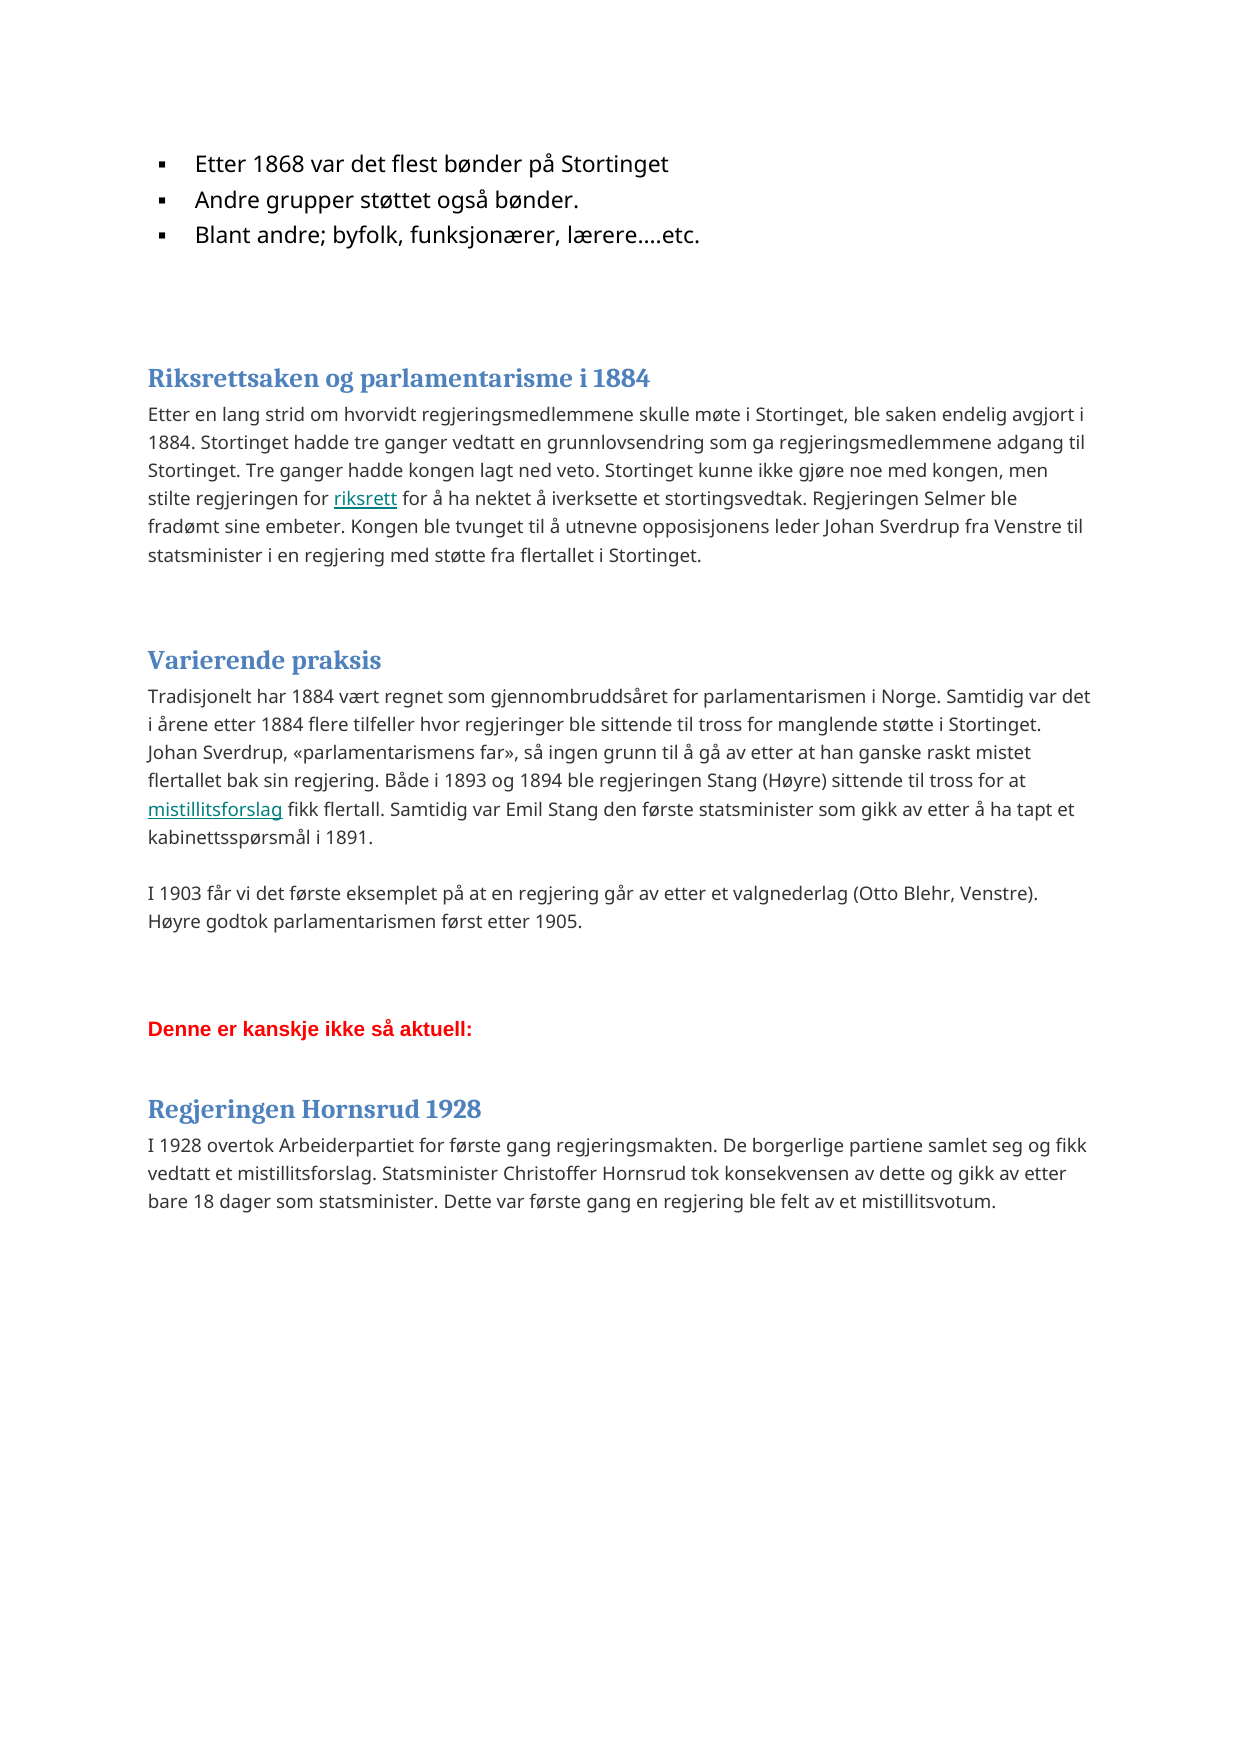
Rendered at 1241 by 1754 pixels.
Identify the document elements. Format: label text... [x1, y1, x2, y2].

text I 1903 får vi det første eksemplet på at en regjering går av etter et valgnederlag (Otto Blehr, Venstre). Høyre godtok parlamentarismen først etter 1905. [148, 878, 1093, 934]
subtitle Denne er kanskje ikke så aktuell: [148, 1016, 1093, 1041]
text Tradisjonelt har 1884 vært regnet som gjennombruddsåret for parlamentarismen i Norge. Samtidig var det i årene etter 1884 flere tilfeller hvor regjeringer ble sittende til tross for manglende støtte i Stortinget. Johan Sverdrup, «parlamentarismens far», så ingen grunn til å gå av etter at han ganske raskt mistet flertallet bak sin regjering. Både i 1893 og 1894 ble regjeringen Stang (Høyre) sittende til tross for at mistillitsforslag fikk flertall. Samtidig var Emil Stang den første statsminister som gikk av etter å ha tapt et kabinettsspørsmål i 1891. [148, 681, 1093, 849]
subtitle Varierende praksis [148, 645, 1093, 676]
subtitle Riksrettsaken og parlamentarisme i 1884 [148, 363, 1093, 394]
text Etter en lang strid om hvorvidt regjeringsmedlemmene skulle møte i Stortinget, ble saken endelig avgjort i 1884. Stortinget hadde tre ganger vedtatt en grunnlovsendring som ga regjeringsmedlemmene adgang til Stortinget. Tre ganger hadde kongen lagt ned veto. Stortinget kunne ikke gjøre noe med kongen, men stilte regjeringen for riksrett for å ha nektet å iverksette et stortingsvedtak. Regjeringen Selmer ble fradømt sine embeter. Kongen ble tvunget til å utnevne opposisjonens leder Johan Sverdrup fra Venstre til statsminister i en regjering med støtte fra flertallet i Stortinget. [148, 399, 1093, 567]
list Blant andre; byfolk, funksjonærer, lærere….etc. [157, 219, 1069, 251]
text I 1928 overtok Arbeiderpartiet for første gang regjeringsmakten. De borgerlige partiene samlet seg og fikk vedtatt et mistillitsforslag. Statsminister Christoffer Hornsrud tok konsekvensen av dette og gikk av etter bare 18 dager som statsminister. Dette var første gang en regjering ble felt av et mistillitsvotum. [148, 1129, 1093, 1214]
subtitle Regjeringen Hornsrud 1928 [148, 1094, 1093, 1125]
list Andre grupper støttet også bønder. [157, 183, 1069, 215]
list Etter 1868 var det flest bønder på Stortinget [157, 148, 1069, 179]
